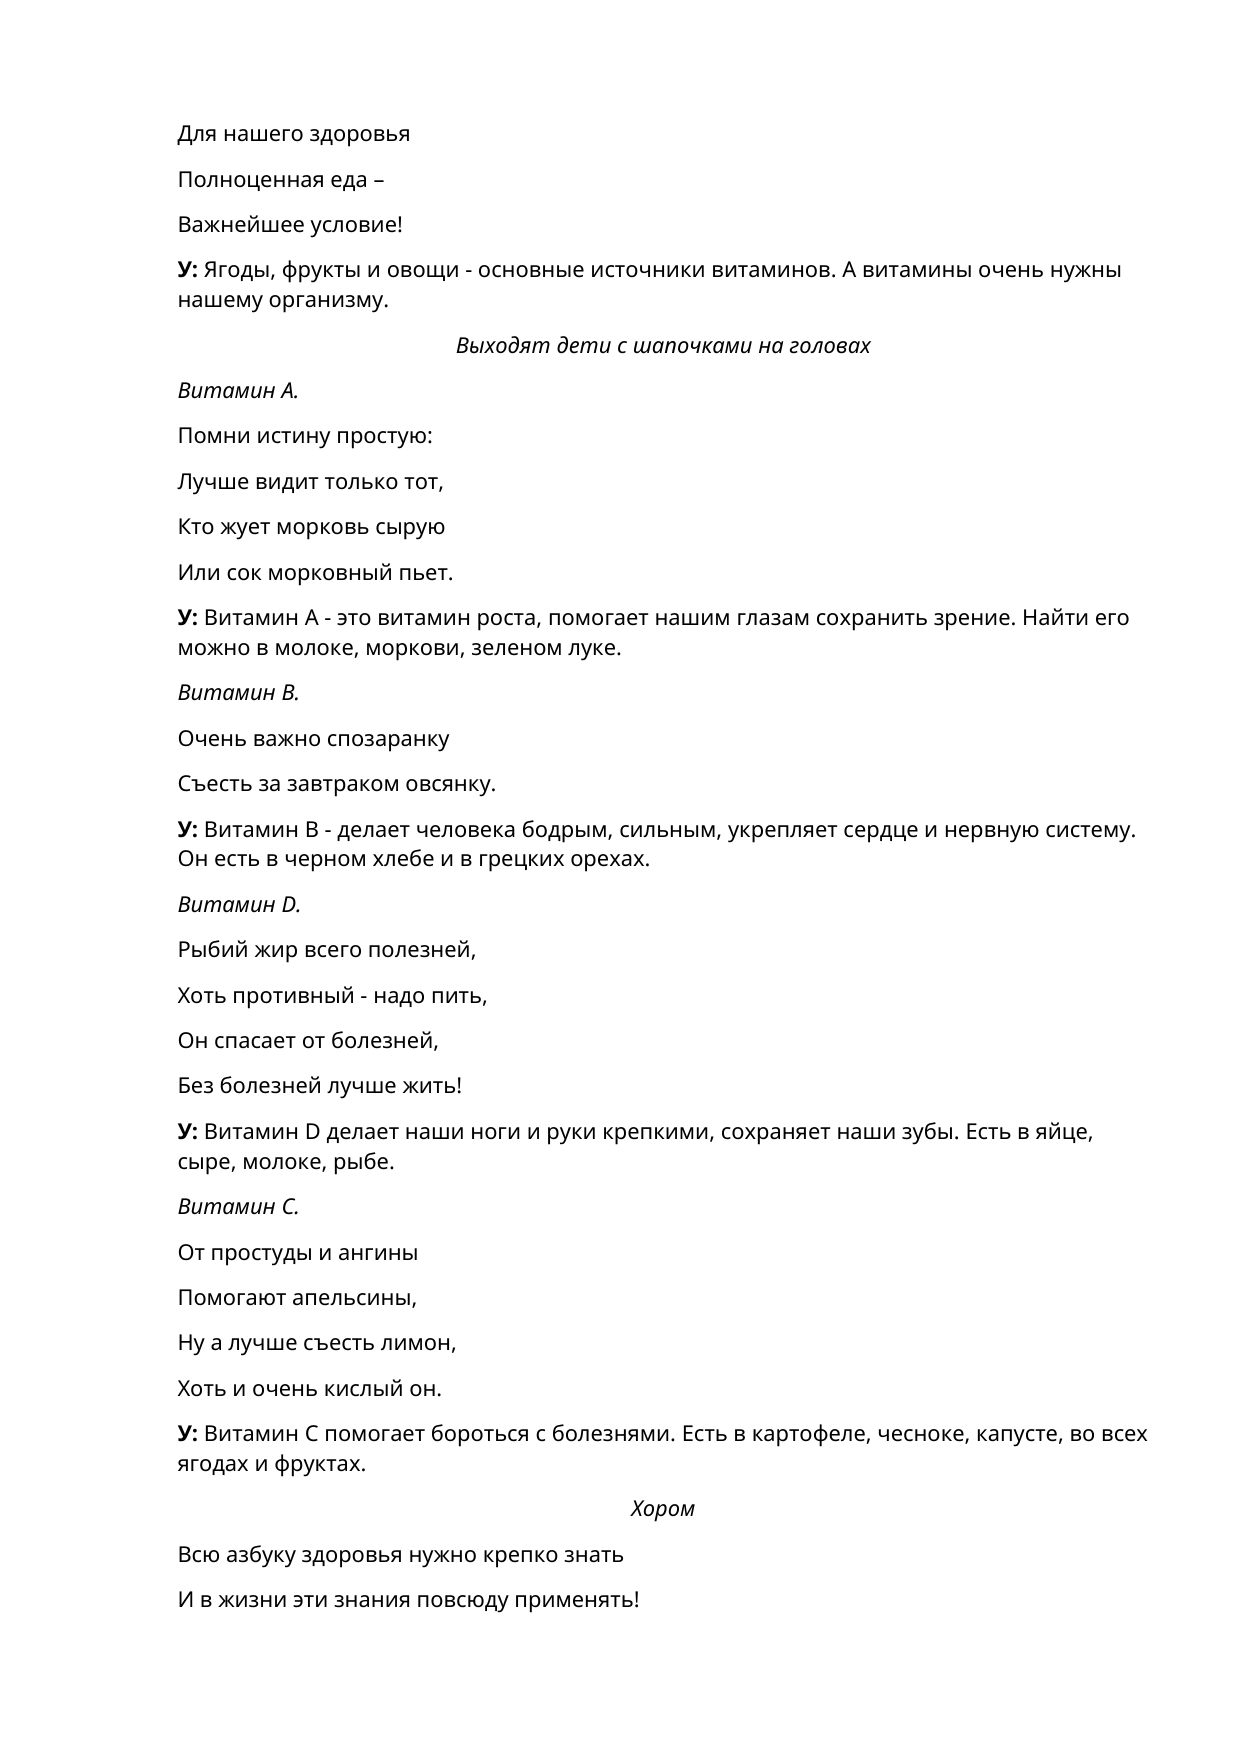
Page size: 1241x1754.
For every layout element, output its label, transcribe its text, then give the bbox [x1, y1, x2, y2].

text Ну а лучше съесть лимон, [177, 1327, 1152, 1357]
text Для нашего здоровья [177, 118, 1152, 148]
text У: Витамин D делает наши ноги и руки крепкими, сохраняет наши зубы. Есть в яйце, сыре, молоке, рыбе. [177, 1116, 1152, 1175]
text У: Витамин С помогает бороться с болезнями. Есть в картофеле, чесноке, капусте, во всех ягодах и фруктах. [177, 1418, 1152, 1478]
text Без болезней лучше жить! [177, 1070, 1152, 1100]
text Хором [177, 1493, 1152, 1523]
text Витамин А. [177, 375, 1152, 405]
text Помогают апельсины, [177, 1282, 1152, 1312]
text Очень важно спозаранку [177, 723, 1152, 752]
text Кто жует морковь сырую [177, 511, 1152, 541]
text Всю азбуку здоровья нужно крепко знать [177, 1539, 1152, 1568]
text У: Витамин А - это витамин роста, помогает нашим глазам сохранить зрение. Найти его можно в молоке, моркови, зеленом луке. [177, 602, 1152, 662]
text Хоть противный - надо пить, [177, 979, 1152, 1009]
text Витамин С. [177, 1191, 1152, 1221]
text Он спасает от болезней, [177, 1025, 1152, 1055]
text Витамин В. [177, 677, 1152, 707]
text Выходят дети с шапочками на головах [177, 329, 1152, 359]
text Или сок морковный пьет. [177, 557, 1152, 586]
text Важнейшее условие! [177, 209, 1152, 239]
text И в жизни эти знания повсюду применять! [177, 1584, 1152, 1614]
text Полноценная еда – [177, 163, 1152, 193]
text У: Ягоды, фрукты и овощи - основные источники витаминов. А витамины очень нужны нашему организму. [177, 254, 1152, 314]
text Рыбий жир всего полезней, [177, 934, 1152, 964]
text У: Витамин В - делает человека бодрым, сильным, укрепляет сердце и нервную систему. Он есть в черном хлебе и в грецких орехах. [177, 813, 1152, 873]
text Съесть за завтраком овсянку. [177, 768, 1152, 798]
text Лучше видит только тот, [177, 466, 1152, 496]
text Витамин D. [177, 889, 1152, 918]
text Хоть и очень кислый он. [177, 1373, 1152, 1402]
text От простуды и ангины [177, 1236, 1152, 1266]
text Помни истину простую: [177, 420, 1152, 450]
